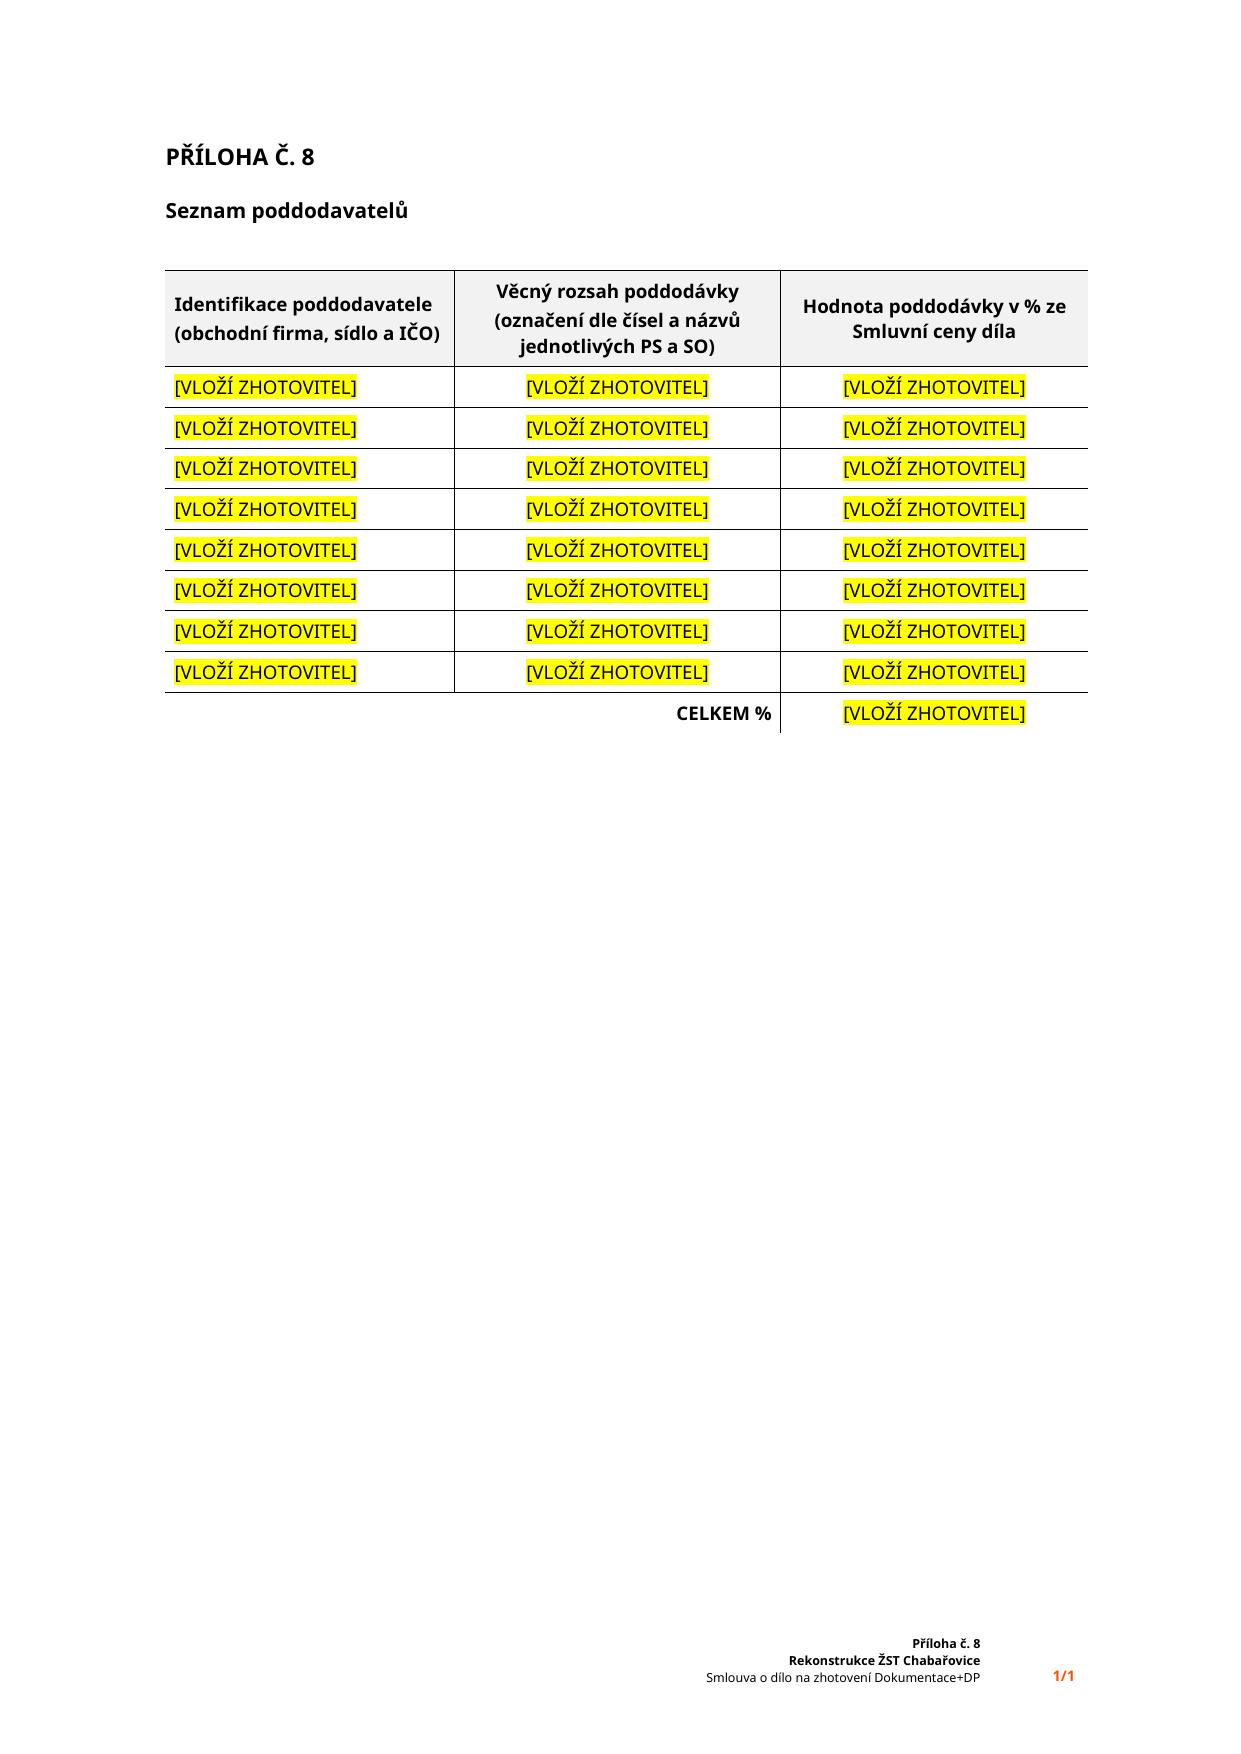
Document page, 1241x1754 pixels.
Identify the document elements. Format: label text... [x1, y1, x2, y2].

table_cell [VLOŽÍ ZHOTOVITEL] [165, 367, 454, 407]
table_cell [VLOŽÍ ZHOTOVITEL] [455, 367, 780, 407]
table_cell [VLOŽÍ ZHOTOVITEL] [455, 611, 780, 651]
table_header Hodnota poddodávky v % ze Smluvní ceny díla [781, 271, 1088, 366]
table_cell [VLOŽÍ ZHOTOVITEL] [781, 571, 1088, 610]
table_cell [VLOŽÍ ZHOTOVITEL] [781, 489, 1088, 529]
table_cell [VLOŽÍ ZHOTOVITEL] [165, 652, 454, 692]
table_cell [VLOŽÍ ZHOTOVITEL] [165, 408, 454, 447]
table_cell [VLOŽÍ ZHOTOVITEL] [165, 571, 454, 610]
table_cell [VLOŽÍ ZHOTOVITEL] [455, 489, 780, 529]
table_cell [VLOŽÍ ZHOTOVITEL] [781, 449, 1088, 488]
table_cell [VLOŽÍ ZHOTOVITEL] [781, 611, 1088, 651]
table_cell [VLOŽÍ ZHOTOVITEL] [165, 449, 454, 488]
table_cell [VLOŽÍ ZHOTOVITEL] [455, 571, 780, 610]
table_header Věcný rozsah poddodávky (označení dle čísel a názvů jednotlivých PS a SO) [455, 271, 780, 366]
table_cell [VLOŽÍ ZHOTOVITEL] [455, 652, 780, 692]
text Seznam poddodavatelů [165, 197, 1075, 225]
table_cell [VLOŽÍ ZHOTOVITEL] [455, 530, 780, 569]
table_cell [VLOŽÍ ZHOTOVITEL] [455, 408, 780, 447]
table_cell [VLOŽÍ ZHOTOVITEL] [165, 530, 454, 569]
table_cell [VLOŽÍ ZHOTOVITEL] [781, 530, 1088, 569]
table_cell [VLOŽÍ ZHOTOVITEL] [781, 367, 1088, 407]
text Příloha č. 8 [165, 141, 1075, 173]
table_cell [VLOŽÍ ZHOTOVITEL] [781, 408, 1088, 447]
table_cell [VLOŽÍ ZHOTOVITEL] [455, 449, 780, 488]
table_cell [VLOŽÍ ZHOTOVITEL] [165, 489, 454, 529]
table_header Identifikace poddodavatele (obchodní firma, sídlo a IČO) [165, 271, 454, 366]
table_cell [VLOŽÍ ZHOTOVITEL] [781, 693, 1088, 732]
table_cell [VLOŽÍ ZHOTOVITEL] [165, 611, 454, 651]
table_cell CELKEM % [165, 693, 780, 732]
table_cell [VLOŽÍ ZHOTOVITEL] [781, 652, 1088, 692]
